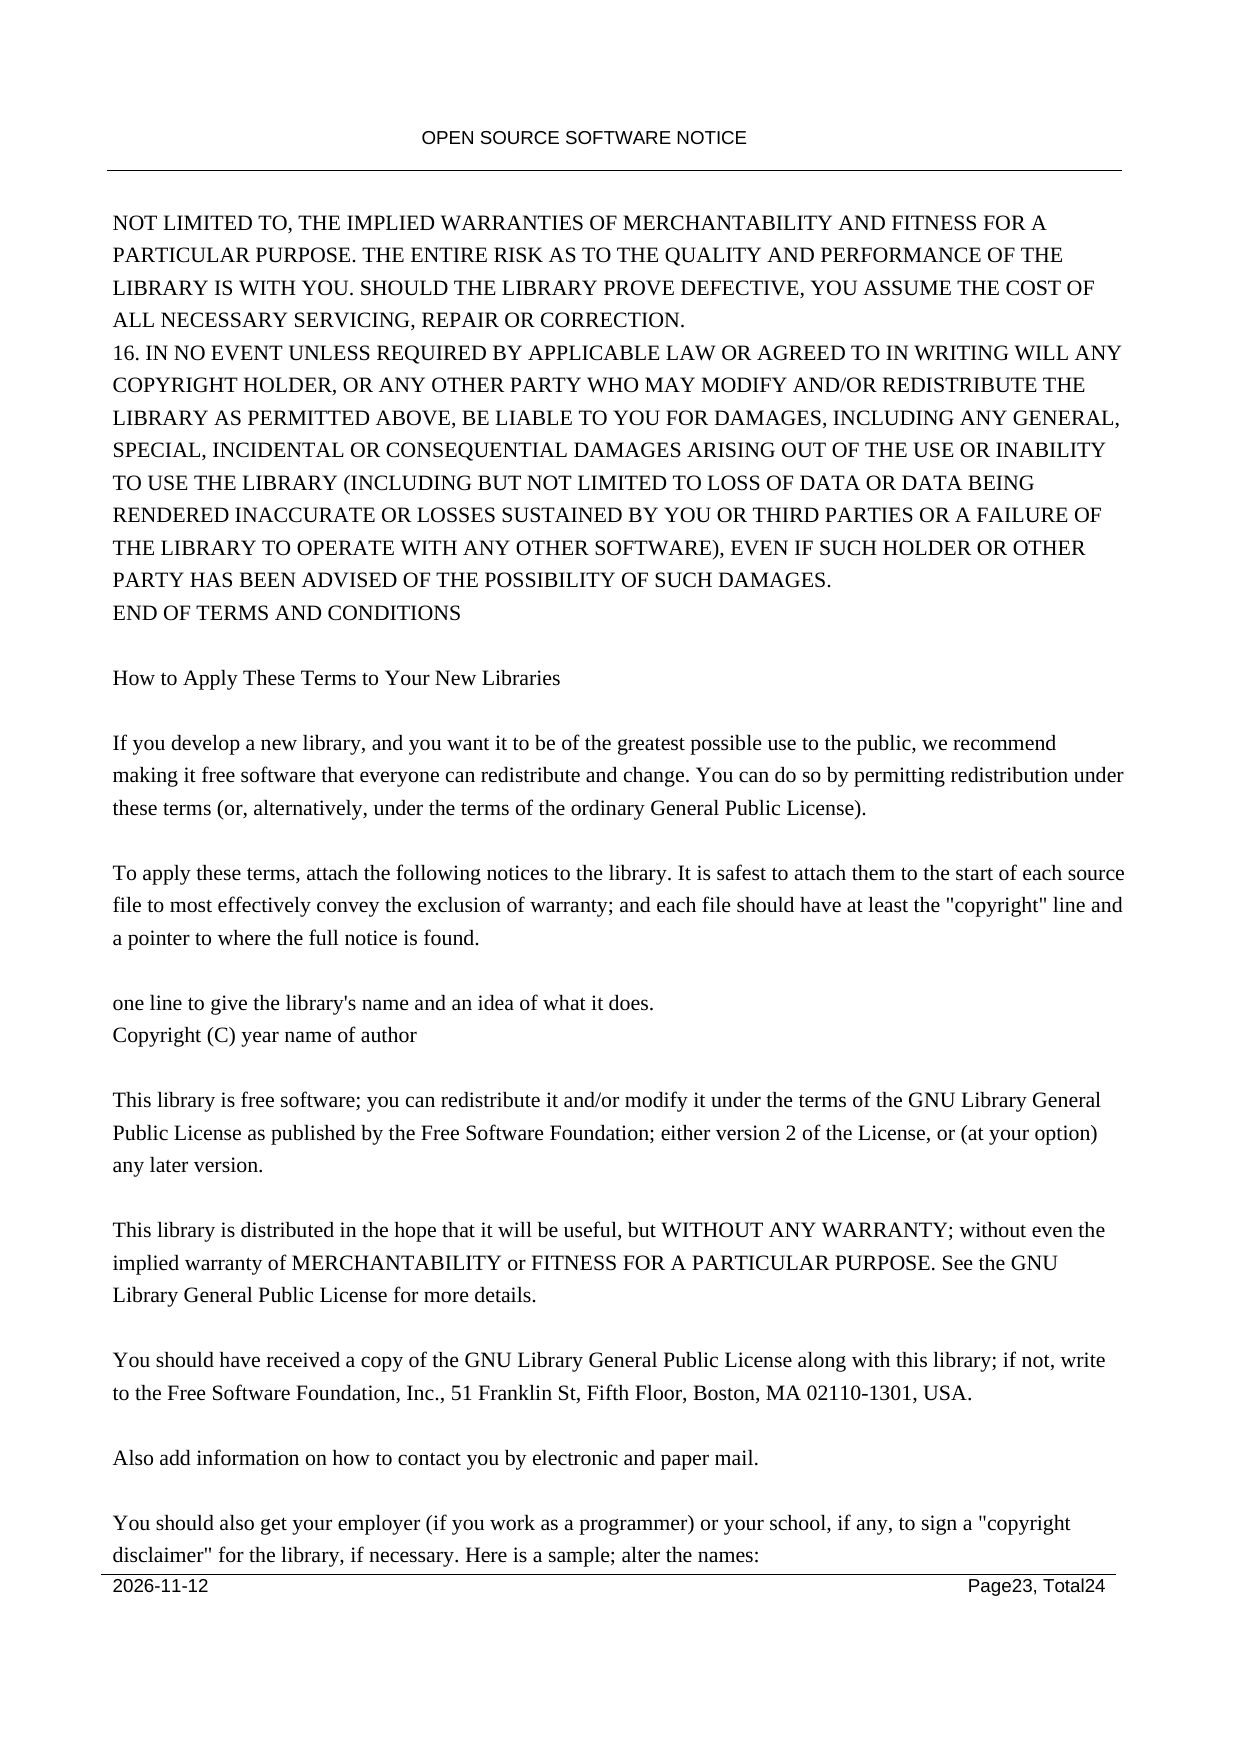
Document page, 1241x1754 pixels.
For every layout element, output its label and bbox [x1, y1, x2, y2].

text [112, 206, 1128, 1571]
